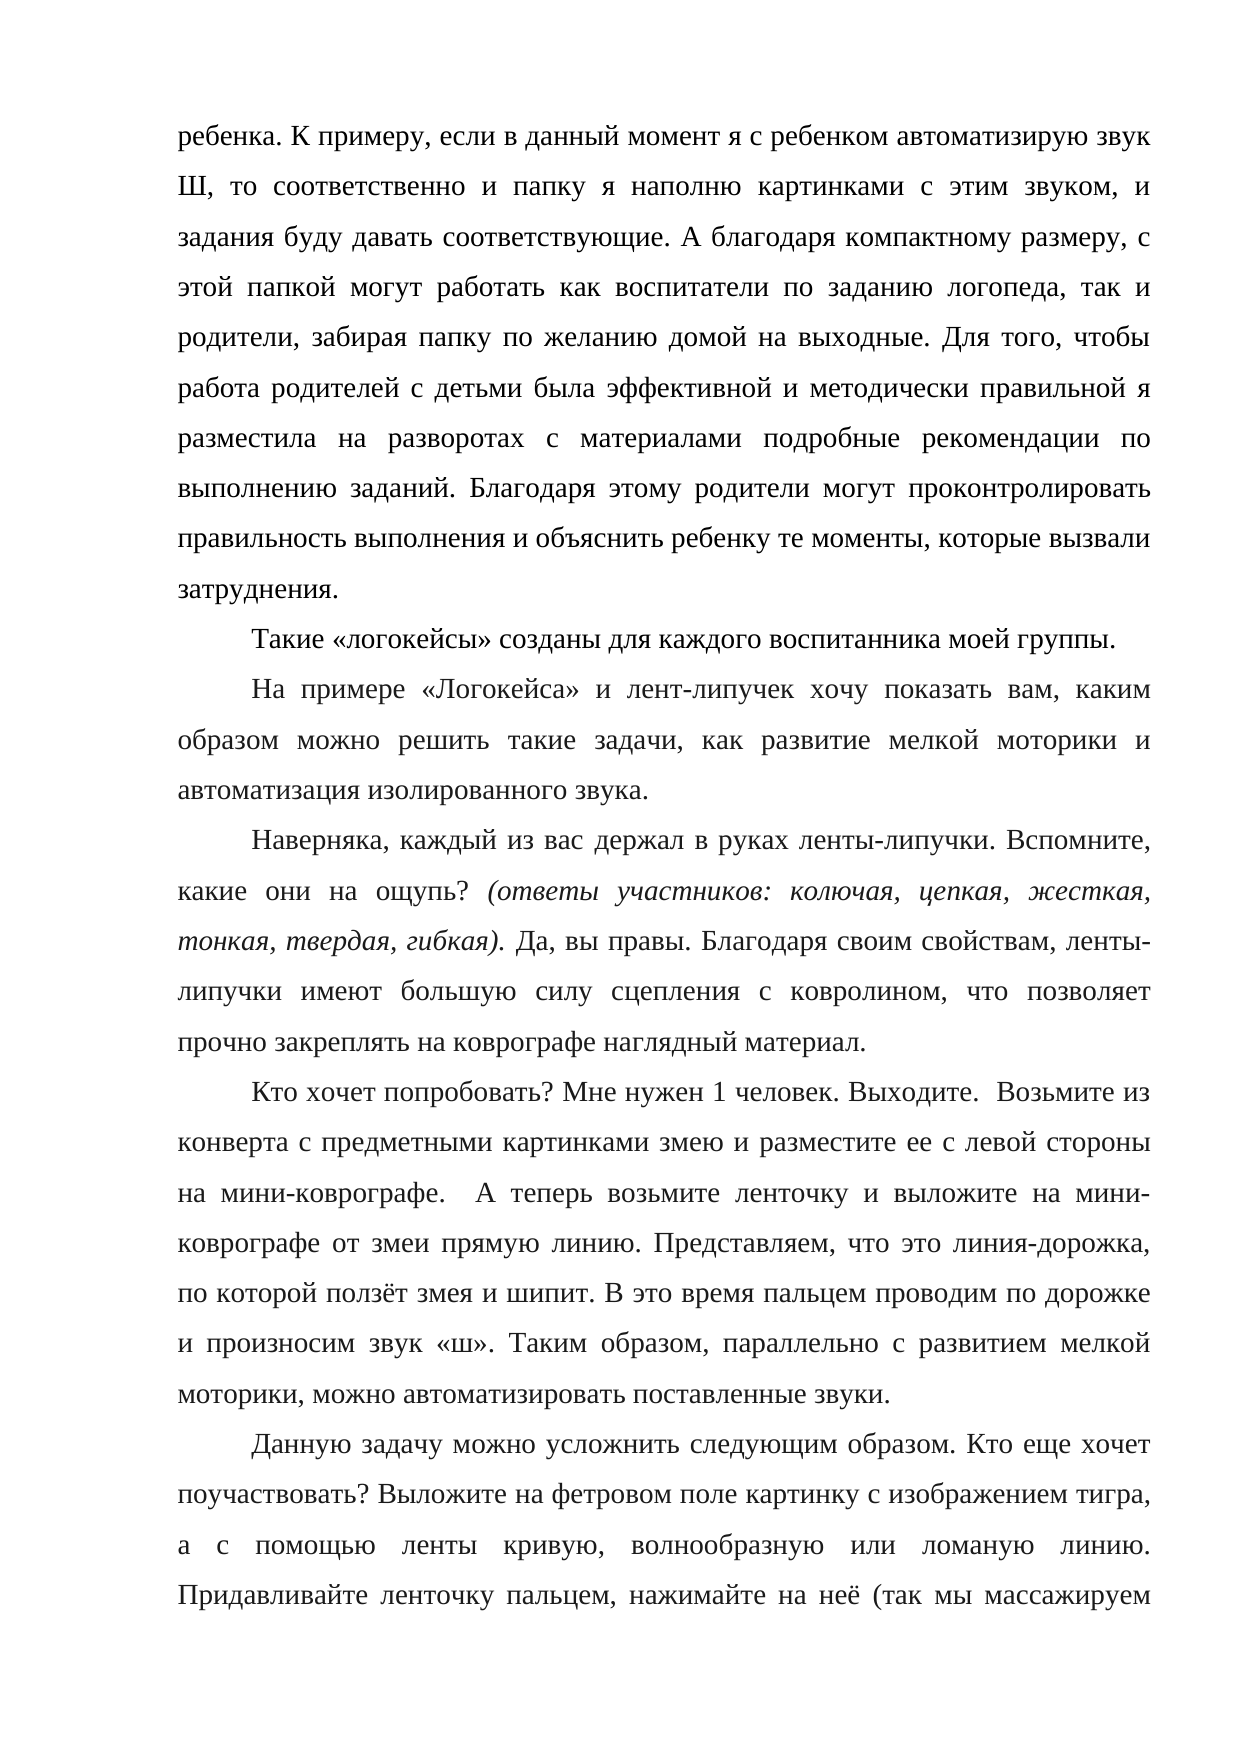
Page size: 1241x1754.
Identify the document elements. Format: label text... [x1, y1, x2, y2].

text Кто хочет попробовать? Мне нужен 1 человек. Выходите. Возьмите из конверта с предметными картинками змею и разместите ее с левой стороны на мини-коврографе. А теперь возьмите ленточку и выложите на мини-коврографе от змеи прямую линию. Представляем, что это линия-дорожка, по которой ползёт змея и шипит. В это время пальцем проводим по дорожке и произносим звук «ш». Таким образом, параллельно с развитием мелкой моторики, можно автоматизировать поставленные звуки. [177, 1074, 1152, 1409]
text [177, 118, 1152, 604]
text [177, 1426, 1152, 1611]
text Такие «логокейсы» созданы для каждого воспитанника моей группы. [177, 621, 1152, 655]
text На примере «Логокейса» и лент-липучек хочу показать вам, каким образом можно решить такие задачи, как развитие мелкой моторики и автоматизация изолированного звука. [177, 672, 1152, 806]
text Наверняка, каждый из вас держал в руках ленты-липучки. Вспомните, какие они на ощупь? (ответы участников: колючая, цепкая, жесткая, тонкая, твердая, гибкая). Да, вы правы. Благодаря своим свойствам, ленты-липучки имеют большую силу сцепления с ковролином, что позволяет прочно закреплять на коврографе наглядный материал. [177, 822, 1152, 1057]
